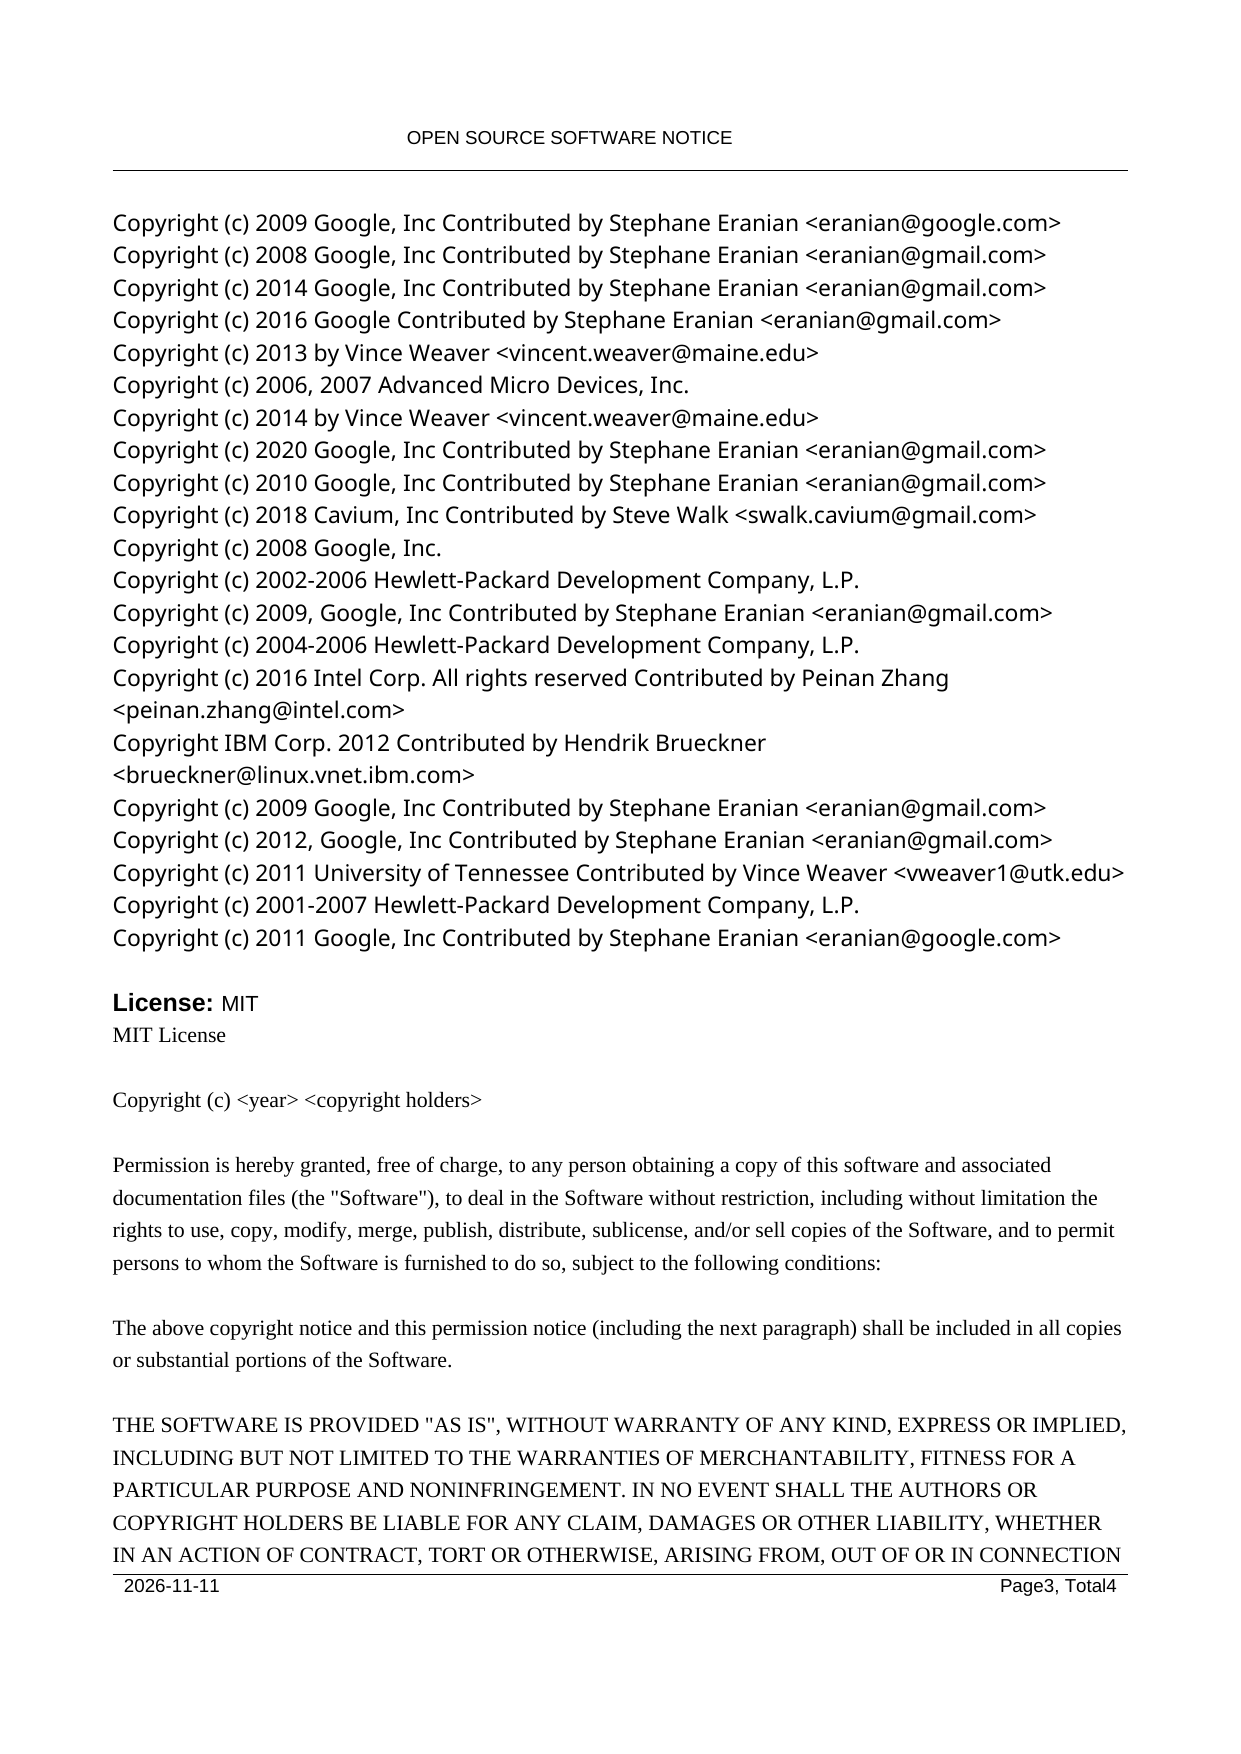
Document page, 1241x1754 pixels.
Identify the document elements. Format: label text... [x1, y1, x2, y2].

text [112, 206, 1128, 986]
text License: MIT [112, 986, 1128, 1019]
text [112, 1019, 1128, 1571]
